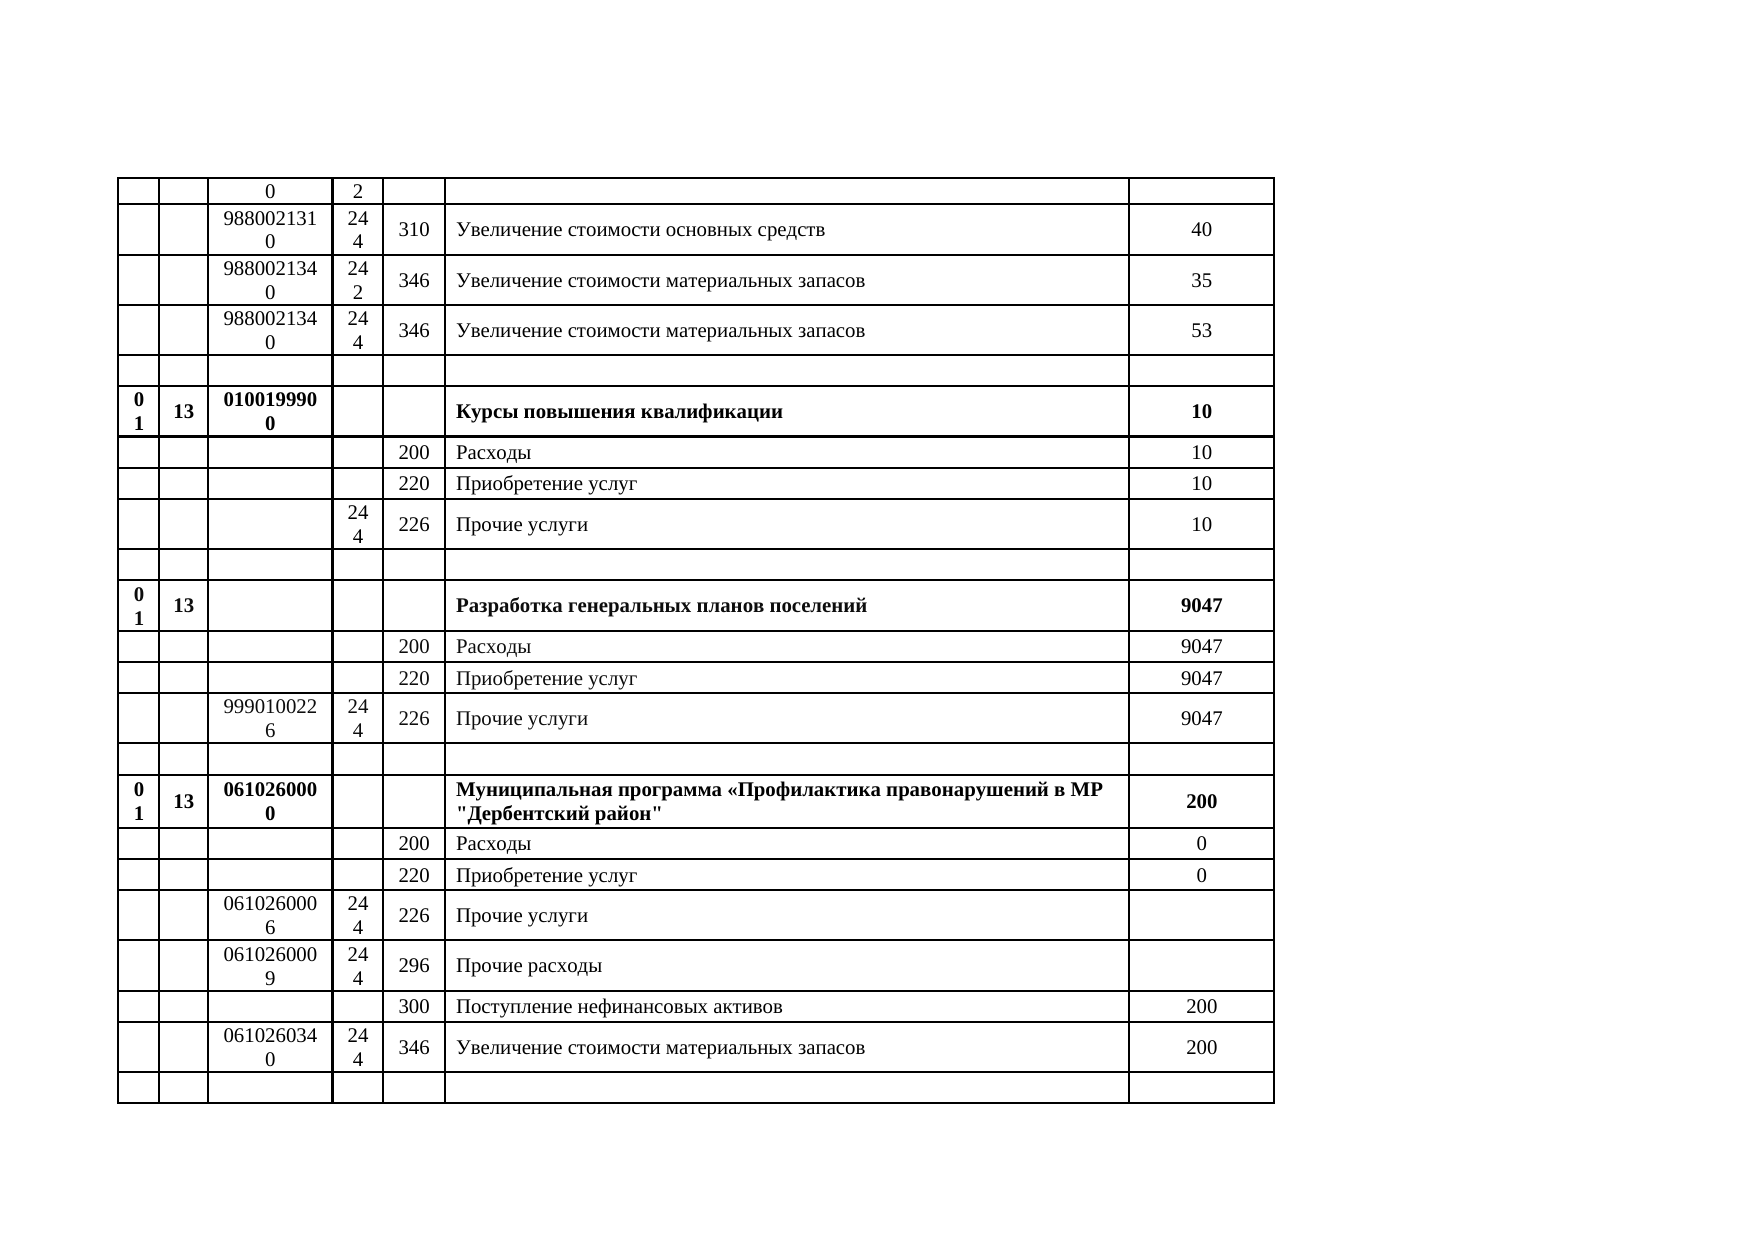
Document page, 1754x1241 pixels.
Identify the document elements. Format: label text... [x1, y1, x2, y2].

table_cell 242 [334, 256, 382, 304]
table_cell [334, 663, 382, 692]
table_cell [209, 663, 331, 692]
table_cell [119, 179, 158, 203]
table_cell [334, 776, 382, 827]
table_cell Приобретение услуг [446, 860, 1128, 889]
table_cell [209, 992, 331, 1021]
table_cell 53 [1130, 306, 1273, 354]
table_cell [119, 438, 158, 467]
table_cell [1130, 941, 1273, 989]
table_cell [119, 694, 158, 742]
table_cell [334, 550, 382, 579]
table_cell [209, 744, 331, 773]
table_cell [1130, 550, 1273, 579]
table_cell [209, 581, 331, 629]
table_cell Разработка генеральных планов поселений [446, 581, 1128, 629]
table_cell 35 [1130, 256, 1273, 304]
table_cell [119, 500, 158, 548]
table_cell [119, 663, 158, 692]
table_cell Прочие услуги [446, 694, 1128, 742]
table_cell [160, 438, 207, 467]
table_cell [384, 356, 444, 385]
table_cell 9880021340 [209, 306, 331, 354]
table_cell 0610260340 [209, 1023, 331, 1071]
table_cell 65 [1130, 179, 1273, 203]
table_cell 9990100226 [209, 694, 331, 742]
table_cell [334, 387, 382, 435]
table_cell [119, 829, 158, 858]
table_cell 13 [160, 581, 207, 629]
table_cell 9880021310 [209, 205, 331, 253]
table_cell [446, 356, 1128, 385]
table_cell [119, 744, 158, 773]
table_cell Муниципальная программа «Профилактика правонарушений в МР "Дербентский район" [446, 776, 1128, 827]
table_cell 9047 [1130, 663, 1273, 692]
table_cell 310 [384, 205, 444, 253]
table_cell [119, 632, 158, 661]
table_cell [160, 891, 207, 939]
table_cell [334, 581, 382, 629]
table_cell [160, 469, 207, 498]
table_cell [160, 1023, 207, 1071]
table_cell 244 [334, 306, 382, 354]
table_cell [160, 860, 207, 889]
table_cell 13 [160, 387, 207, 435]
table_cell [209, 1073, 331, 1102]
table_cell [446, 179, 1128, 203]
table_cell 220 [384, 663, 444, 692]
table_cell 226 [384, 891, 444, 939]
table_cell [119, 941, 158, 989]
table_cell [119, 205, 158, 253]
table_cell [160, 205, 207, 253]
table_cell [119, 356, 158, 385]
table_cell 0610260009 [209, 941, 331, 989]
table_cell Поступление нефинансовых активов [446, 992, 1128, 1021]
table_cell [160, 256, 207, 304]
table_cell [209, 438, 331, 467]
table_cell 200 [384, 632, 444, 661]
table_cell [119, 1023, 158, 1071]
table_cell [334, 632, 382, 661]
table_cell [446, 1073, 1128, 1102]
table_cell 200 [1130, 1023, 1273, 1071]
table_cell [384, 744, 444, 773]
table_cell 244 [334, 941, 382, 989]
table_cell [119, 860, 158, 889]
table_cell 0 [1130, 860, 1273, 889]
table_cell [1130, 1073, 1273, 1102]
table_cell [119, 550, 158, 579]
table_cell Увеличение стоимости материальных запасов [446, 306, 1128, 354]
table_cell 0100199900 [209, 387, 331, 435]
table_cell [160, 941, 207, 989]
table_cell Увеличение стоимости основных средств [446, 205, 1128, 253]
table_cell 01 [119, 776, 158, 827]
table_cell 9880021310 [209, 179, 331, 203]
table_cell Расходы [446, 438, 1128, 467]
table_cell [160, 632, 207, 661]
table_cell 200 [1130, 776, 1273, 827]
table_cell 9047 [1130, 581, 1273, 629]
table_cell 0 [1130, 829, 1273, 858]
table_cell [160, 663, 207, 692]
table_cell Приобретение услуг [446, 663, 1128, 692]
table_cell [384, 1073, 444, 1102]
table_cell 346 [384, 256, 444, 304]
table_cell [160, 1073, 207, 1102]
table_cell 346 [384, 1023, 444, 1071]
table_cell [119, 256, 158, 304]
table_cell Прочие услуги [446, 500, 1128, 548]
table_cell 220 [384, 469, 444, 498]
table_cell 296 [384, 941, 444, 989]
table_cell [209, 356, 331, 385]
table_cell 244 [334, 500, 382, 548]
table_cell [209, 632, 331, 661]
table_cell 9047 [1130, 694, 1273, 742]
table_cell [1130, 891, 1273, 939]
table_cell [160, 356, 207, 385]
table_cell 244 [334, 694, 382, 742]
table_cell 244 [334, 1023, 382, 1071]
table_cell 9047 [1130, 632, 1273, 661]
table_cell 13 [160, 776, 207, 827]
table_cell [334, 438, 382, 467]
table_cell 300 [384, 992, 444, 1021]
table_cell [334, 469, 382, 498]
table_cell [334, 992, 382, 1021]
table_cell [334, 744, 382, 773]
table_cell [119, 891, 158, 939]
table_cell Прочие расходы [446, 941, 1128, 989]
table_cell [384, 550, 444, 579]
table_cell [446, 550, 1128, 579]
table_cell 200 [1130, 992, 1273, 1021]
table_cell [160, 550, 207, 579]
table_cell Приобретение услуг [446, 469, 1128, 498]
table_cell 10 [1130, 500, 1273, 548]
table_cell [160, 992, 207, 1021]
table_cell [209, 860, 331, 889]
table_cell 242 [334, 179, 382, 203]
table_cell [384, 776, 444, 827]
table_cell 200 [384, 438, 444, 467]
table_cell [1130, 744, 1273, 773]
table_cell [384, 387, 444, 435]
table_cell 0610260000 [209, 776, 331, 827]
table_cell [446, 744, 1128, 773]
table_cell Увеличение стоимости материальных запасов [446, 1023, 1128, 1071]
table_cell 310 [384, 179, 444, 203]
table_cell [160, 179, 207, 203]
table_cell [160, 744, 207, 773]
table_cell 226 [384, 694, 444, 742]
table_cell 346 [384, 306, 444, 354]
table_cell 40 [1130, 205, 1273, 253]
table_cell [334, 829, 382, 858]
table_cell [119, 306, 158, 354]
table_cell [209, 500, 331, 548]
table_cell [334, 860, 382, 889]
table_cell 220 [384, 860, 444, 889]
table_cell [209, 469, 331, 498]
table_cell Увеличение стоимости материальных запасов [446, 256, 1128, 304]
table_cell 10 [1130, 469, 1273, 498]
table_cell [1130, 356, 1273, 385]
table_cell 200 [384, 829, 444, 858]
table_cell [119, 1073, 158, 1102]
table_cell [119, 992, 158, 1021]
table_cell Курсы повышения квалификации [446, 387, 1128, 435]
table_cell 0610260006 [209, 891, 331, 939]
table_cell 01 [119, 387, 158, 435]
table_cell [160, 500, 207, 548]
table_cell [334, 356, 382, 385]
table_cell Прочие услуги [446, 891, 1128, 939]
table_cell [160, 829, 207, 858]
table_cell 226 [384, 500, 444, 548]
table_cell [209, 829, 331, 858]
table_cell [119, 469, 158, 498]
table_cell [334, 1073, 382, 1102]
table_cell [160, 306, 207, 354]
table_cell [384, 581, 444, 629]
table_cell Расходы [446, 632, 1128, 661]
table_cell 9880021340 [209, 256, 331, 304]
table_cell [160, 694, 207, 742]
table_cell [209, 550, 331, 579]
table_cell 10 [1130, 387, 1273, 435]
table_cell 244 [334, 891, 382, 939]
table_cell 10 [1130, 438, 1273, 467]
table_cell 244 [334, 205, 382, 253]
table_cell 01 [119, 581, 158, 629]
table_cell Расходы [446, 829, 1128, 858]
